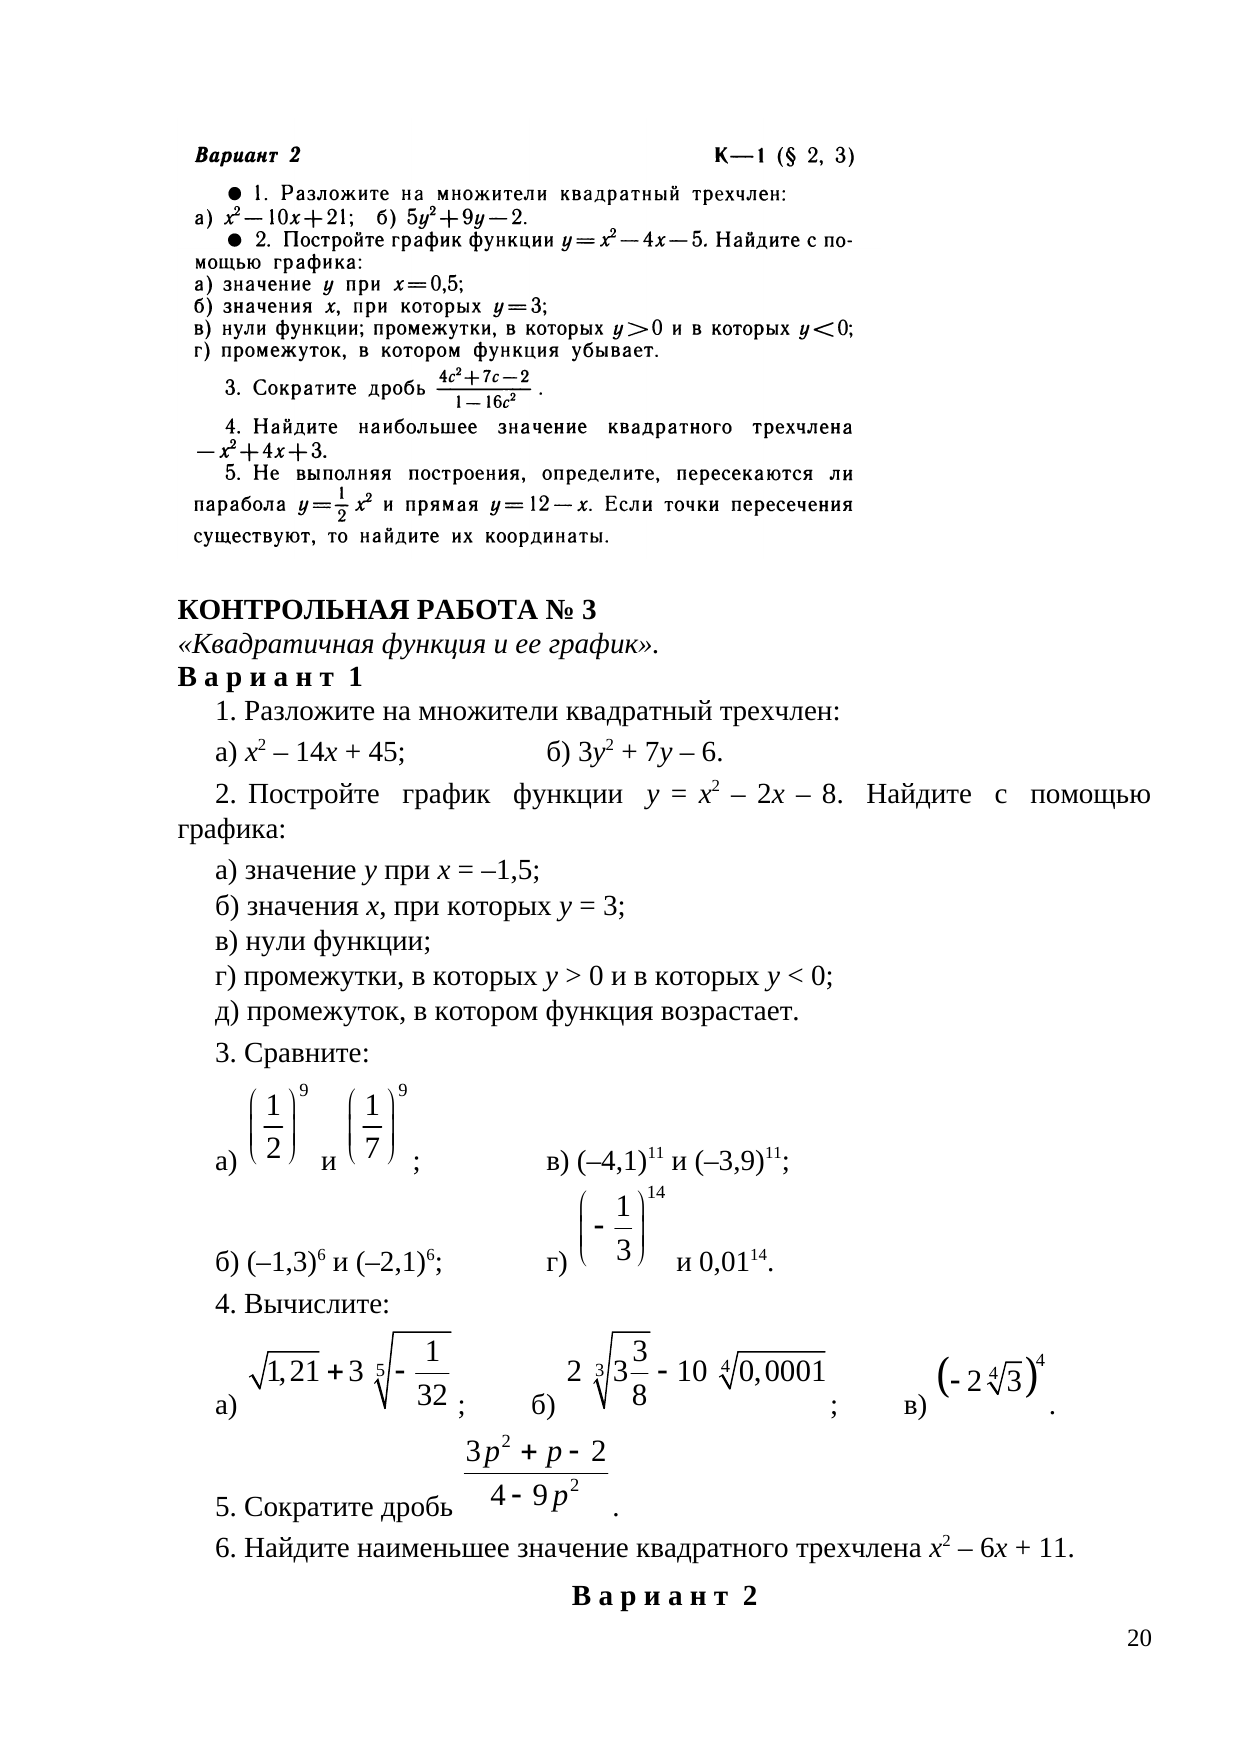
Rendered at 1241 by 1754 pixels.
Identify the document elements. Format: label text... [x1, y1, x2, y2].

text б) значения х, при которых у = 3; [177, 888, 1152, 921]
text 1. Разложите на множители квадратный трехчлен: [177, 693, 1152, 726]
text 3. Сравните: [177, 1035, 1152, 1068]
text д) промежуток, в котором функция возрастает. [177, 993, 1152, 1027]
text 4. Вычислите: [177, 1286, 1152, 1319]
text в) нули функции; [177, 923, 1152, 956]
text 2. Постройте график функции у = х2 – 2х – 8. Найдите с помощью графика: [177, 776, 1152, 844]
text а) значение у при х = –1,5; [177, 852, 1152, 886]
text 5. Сократите дробь . [177, 1429, 1152, 1523]
text а) и ; в) (–4,1)11 и (–3,9)11; [177, 1076, 1152, 1176]
text а) х2 – 14х + 45; б) 3у2 + 7у – 6. [177, 734, 1152, 768]
text а) ; б) ; в) . [177, 1327, 1152, 1421]
text б) (–1,3)6 и (–2,1)6; г) и 0,0114. [177, 1178, 1152, 1278]
text В а р и а н т 2 [177, 1578, 1152, 1612]
text Контрольная работа № 3 «Квадратичная функция и ее график». В а р и а н т 1 [177, 592, 1152, 693]
text г) промежутки, в которых у > 0 и в которых у < 0; [177, 958, 1152, 992]
text 6. Найдите наименьшее значение квадратного трехчлена х2 – 6х + 11. [177, 1531, 1152, 1564]
picture [177, 118, 881, 559]
